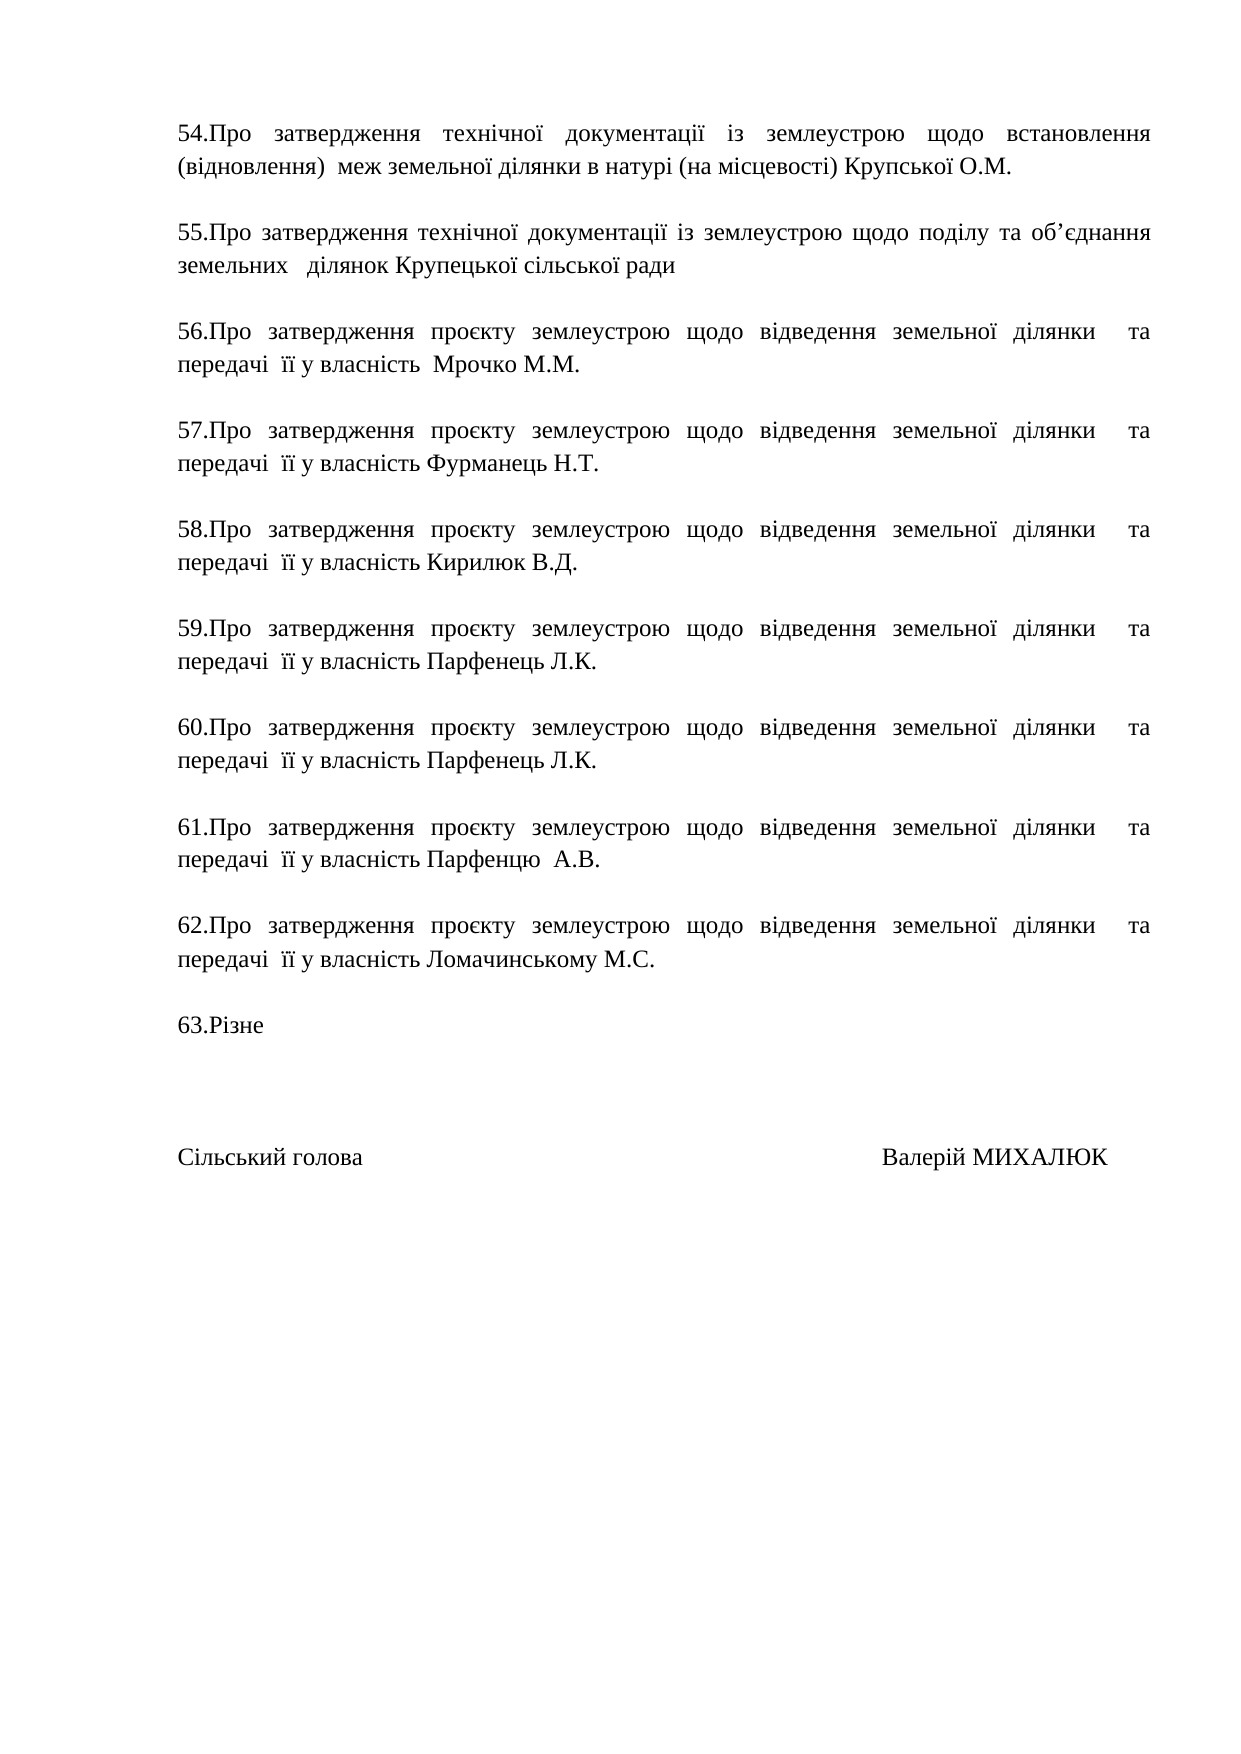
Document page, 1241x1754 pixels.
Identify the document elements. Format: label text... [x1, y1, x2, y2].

text 62.Про затвердження проєкту землеустрою щодо відведення земельної ділянки та передачі її у власність Ломачинському М.С. [177, 911, 1152, 972]
text 56.Про затвердження проєкту землеустрою щодо відведення земельної ділянки та передачі її у власність Мрочко М.М. [177, 316, 1152, 378]
text 55.Про затвердження технічної документації із землеустрою щодо поділу та об’єднання земельних ділянок Крупецької сільської ради [177, 217, 1152, 279]
text 59.Про затвердження проєкту землеустрою щодо відведення земельної ділянки та передачі її у власність Парфенець Л.К. [177, 613, 1152, 675]
text 61.Про затвердження проєкту землеустрою щодо відведення земельної ділянки та передачі її у власність Парфенцю А.В. [177, 812, 1152, 873]
text Сільський голова Валерій МИХАЛЮК [177, 1142, 1152, 1171]
text 60.Про затвердження проєкту землеустрою щодо відведення земельної ділянки та передачі її у власність Парфенець Л.К. [177, 712, 1152, 774]
text 57.Про затвердження проєкту землеустрою щодо відведення земельної ділянки та передачі її у власність Фурманець Н.Т. [177, 415, 1152, 477]
text 54.Про затвердження технічної документації із землеустрою щодо встановлення (відновлення) меж земельної ділянки в натурі (на місцевості) Крупської О.М. [177, 118, 1152, 180]
text 58.Про затвердження проєкту землеустрою щодо відведення земельної ділянки та передачі її у власність Кирилюк В.Д. [177, 514, 1152, 576]
text 63.Різне [177, 1010, 1152, 1038]
